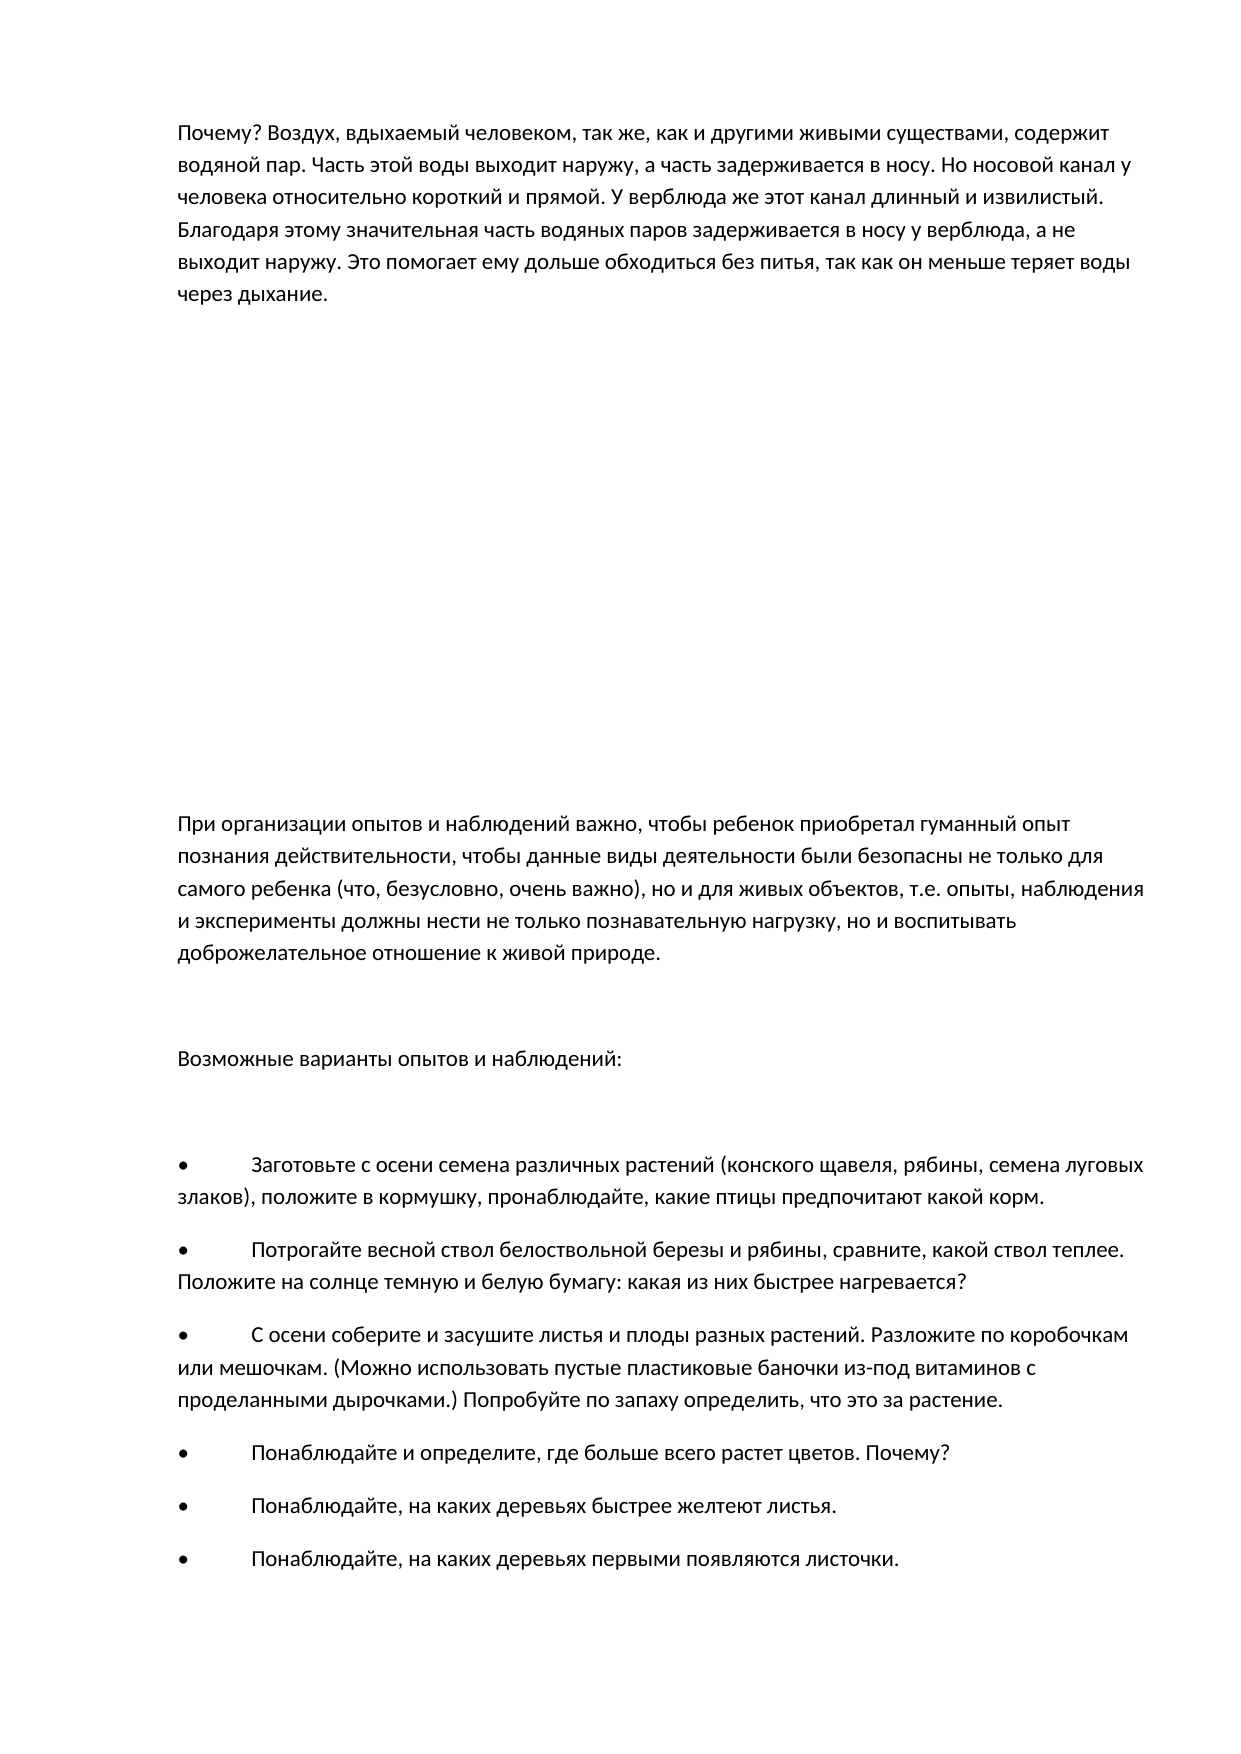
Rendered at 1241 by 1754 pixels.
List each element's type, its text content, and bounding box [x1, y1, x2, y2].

text • Понаблюдайте, на каких деревьях быстрее желтеют листья. [177, 1491, 1152, 1519]
text • Понаблюдайте и определите, где больше всего растет цветов. Почему? [177, 1438, 1152, 1466]
text Возможные варианты опытов и наблюдений: [177, 1044, 1152, 1072]
text При организации опытов и наблюдений важно, чтобы ребенок приобретал гуманный опыт познания действительности, чтобы данные виды деятельности были безопасны не только для самого ребенка (что, безусловно, очень важно), но и для живых объектов, т.е. опыты, наблюдения и эксперименты должны нести не только познавательную нагрузку, но и воспитывать доброжелательное отношение к живой природе. [177, 809, 1152, 966]
text • Потрогайте весной ствол белоствольной березы и рябины, сравните, какой ствол теплее. Положите на солнце темную и белую бумагу: какая из них быстрее нагревается? [177, 1235, 1152, 1296]
text • С осени соберите и засушите листья и плоды разных растений. Разложите по коробочкам или мешочкам. (Можно использовать пустые пластиковые баночки из-под витаминов с проделанными дырочками.) Попробуйте по запаху определить, что это за растение. [177, 1321, 1152, 1413]
text Почему? Воздух, вдыхаемый человеком, так же, как и другими живыми существами, содержит водяной пар. Часть этой воды выходит наружу, а часть задерживается в носу. Но носовой канал у человека относительно короткий и прямой. У верблюда же этот канал длинный и извилистый. Благодаря этому значительная часть водяных паров задерживается в носу у верблюда, а не выходит наружу. Это помогает ему дольше обходиться без питья, так как он меньше теряет воды через дыхание. [177, 118, 1152, 307]
text • Понаблюдайте, на каких деревьях первыми появляются листочки. [177, 1544, 1152, 1572]
text • Заготовьте с осени семена различных растений (конского щавеля, рябины, семена луговых злаков), положите в кормушку, пронаблюдайте, какие птицы предпочитают какой корм. [177, 1150, 1152, 1210]
